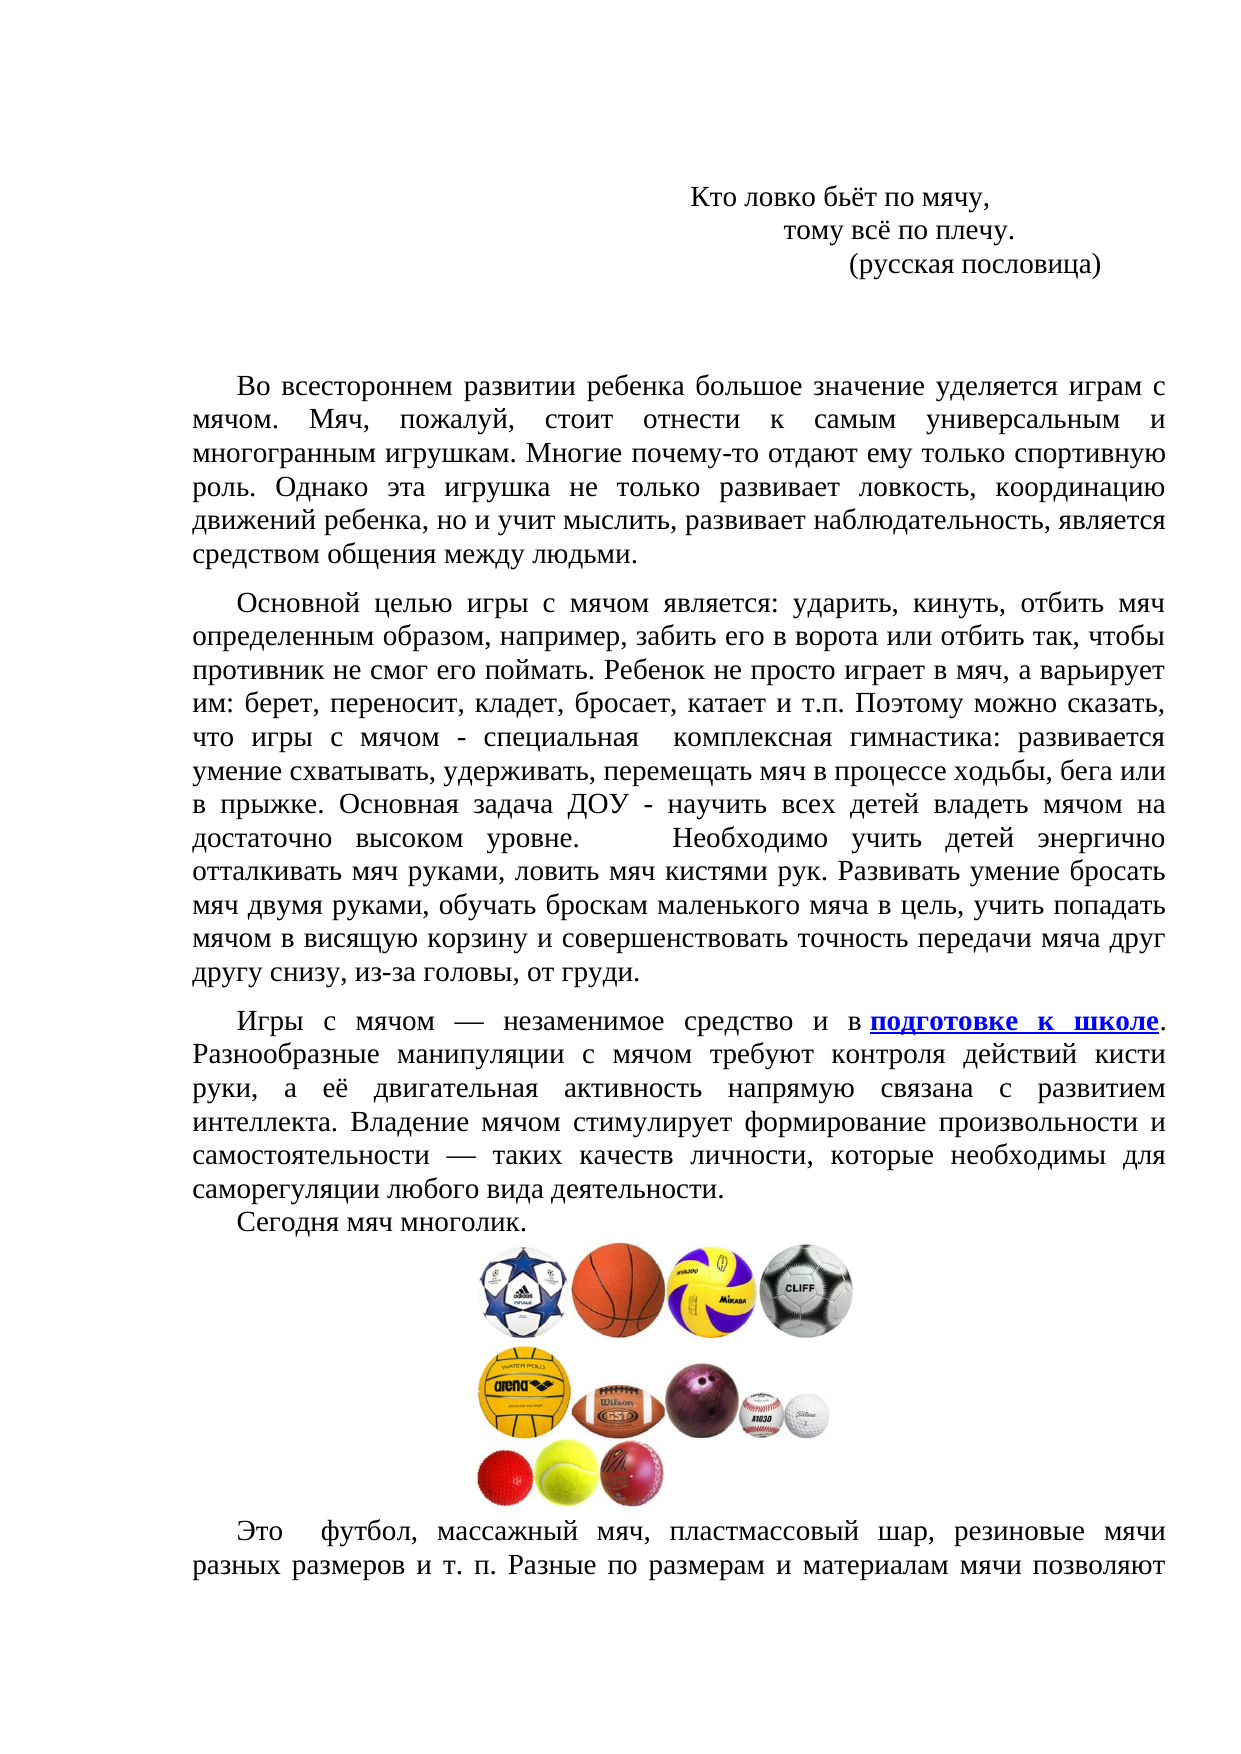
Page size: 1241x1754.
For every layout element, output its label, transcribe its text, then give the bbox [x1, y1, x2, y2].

picture [469, 1237, 869, 1514]
text Кто ловко бьёт по мячу, [192, 179, 1167, 212]
text тому всё по плечу. [192, 212, 1167, 246]
text Игры с мячом — незаменимое средство и в подготовке к школе. Разнообразные манипуляции с мячом требуют контроля действий кисти руки, а её двигательная активность напрямую связана с развитием интеллекта. Владение мячом стимулирует формирование произвольности и самостоятельности — таких качеств личности, которые необходимы для саморегуляции любого вида деятельности. [192, 1003, 1167, 1204]
text (русская пословица) [192, 246, 1167, 279]
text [192, 1513, 1167, 1581]
text Основной целью игры с мячом является: ударить, кинуть, отбить мяч определенным образом, например, забить его в ворота или отбить так, чтобы противник не смог его поймать. Ребенок не просто играет в мяч, а варьирует им: берет, переносит, кладет, бросает, катает и т.п. Поэтому можно сказать, что игры с мячом - специальная комплексная гимнастика: развивается умение схватывать, удерживать, перемещать мяч в процессе ходьбы, бега или в прыжке. Основная задача ДОУ - научить всех детей владеть мячом на достаточно высоком уровне. Необходимо учить детей энергично отталкивать мяч руками, ловить мяч кистями рук. Развивать умение бросать мяч двумя руками, обучать броскам маленького мяча в цель, учить попадать мячом в висящую корзину и совершенствовать точность передачи мяча друг другу снизу, из-за головы, от груди. [192, 585, 1167, 987]
text Во всестороннем развитии ребенка большое значение уделяется играм с мячом. Мяч, пожалуй, стоит отнести к самым универсальным и многогранным игрушкам. Многие почему-то отдают ему только спортивную роль. Однако эта игрушка не только развивает ловкость, координацию движений ребенка, но и учит мыслить, развивает наблюдательность, является средством общения между людьми. [192, 368, 1167, 569]
text Сегодня мяч многолик. [192, 1204, 1167, 1238]
